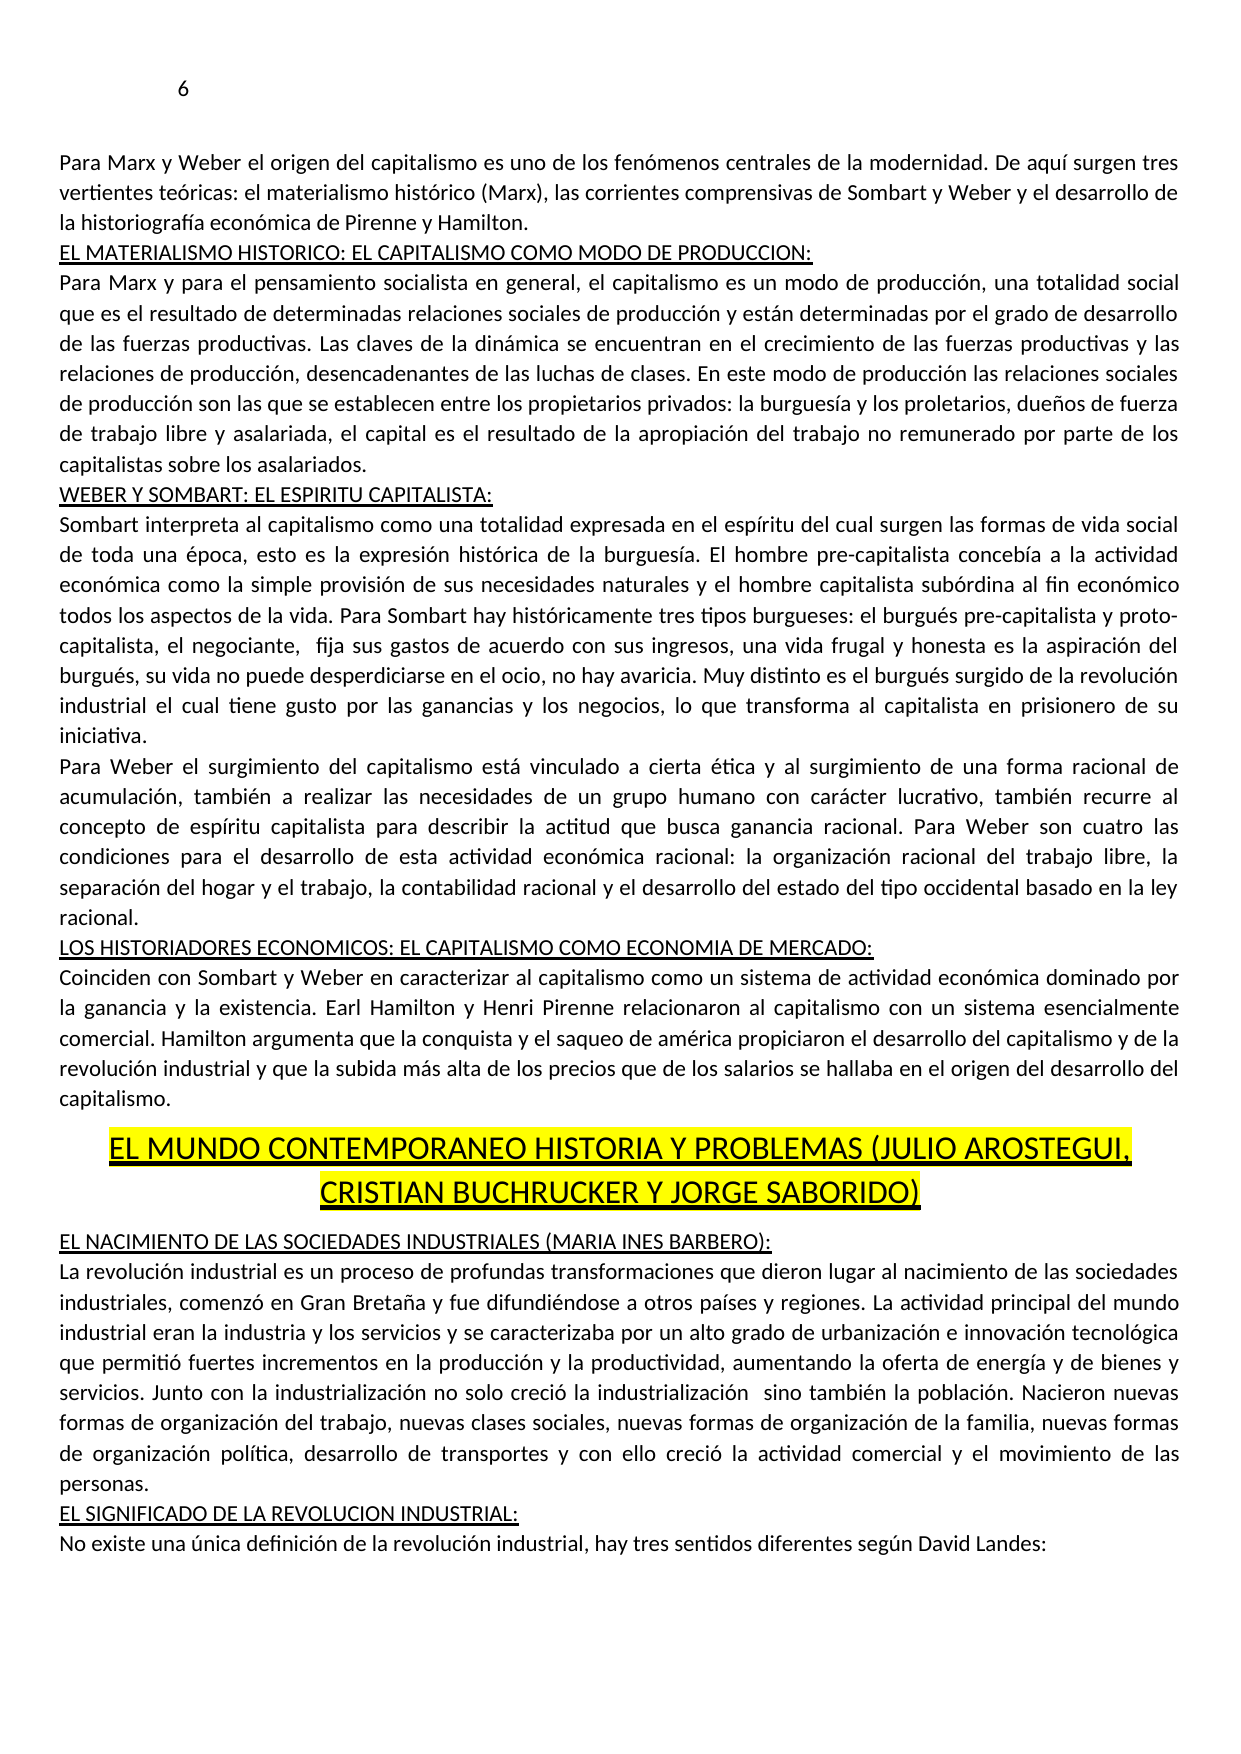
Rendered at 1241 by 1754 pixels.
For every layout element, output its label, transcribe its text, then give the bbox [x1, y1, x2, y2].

text LOS HISTORIADORES ECONOMICOS: EL CAPITALISMO COMO ECONOMIA DE MERCADO: [59, 933, 1181, 961]
text Coinciden con Sombart y Weber en caracterizar al capitalismo como un sistema de actividad económica dominado por la ganancia y la existencia. Earl Hamilton y Henri Pirenne relacionaron al capitalismo con un sistema esencialmente comercial. Hamilton argumenta que la conquista y el saqueo de américa propiciaron el desarrollo del capitalismo y de la revolución industrial y que la subida más alta de los precios que de los salarios se hallaba en el origen del desarrollo del capitalismo. [59, 963, 1181, 1112]
text EL MUNDO CONTEMPORANEO HISTORIA Y PROBLEMAS (JULIO AROSTEGUI, CRISTIAN BUCHRUCKER Y JORGE SABORIDO) [59, 1127, 1181, 1211]
text No existe una única definición de la revolución industrial, hay tres sentidos diferentes según David Landes: [59, 1529, 1181, 1557]
text EL SIGNIFICADO DE LA REVOLUCION INDUSTRIAL: [59, 1499, 1181, 1527]
text Sombart interpreta al capitalismo como una totalidad expresada en el espíritu del cual surgen las formas de vida social de toda una época, esto es la expresión histórica de la burguesía. El hombre pre-capitalista concebía a la actividad económica como la simple provisión de sus necesidades naturales y el hombre capitalista subórdina al fin económico todos los aspectos de la vida. Para Sombart hay históricamente tres tipos burgueses: el burgués pre-capitalista y proto-capitalista, el negociante, fija sus gastos de acuerdo con sus ingresos, una vida frugal y honesta es la aspiración del burgués, su vida no puede desperdiciarse en el ocio, no hay avaricia. Muy distinto es el burgués surgido de la revolución industrial el cual tiene gusto por las ganancias y los negocios, lo que transforma al capitalista en prisionero de su iniciativa. [59, 510, 1181, 749]
text Para Weber el surgimiento del capitalismo está vinculado a cierta ética y al surgimiento de una forma racional de acumulación, también a realizar las necesidades de un grupo humano con carácter lucrativo, también recurre al concepto de espíritu capitalista para describir la actitud que busca ganancia racional. Para Weber son cuatro las condiciones para el desarrollo de esta actividad económica racional: la organización racional del trabajo libre, la separación del hogar y el trabajo, la contabilidad racional y el desarrollo del estado del tipo occidental basado en la ley racional. [59, 752, 1181, 931]
text EL MATERIALISMO HISTORICO: EL CAPITALISMO COMO MODO DE PRODUCCION: [59, 238, 1181, 266]
text EL NACIMIENTO DE LAS SOCIEDADES INDUSTRIALES (MARIA INES BARBERO): [59, 1227, 1181, 1255]
text Para Marx y Weber el origen del capitalismo es uno de los fenómenos centrales de la modernidad. De aquí surgen tres vertientes teóricas: el materialismo histórico (Marx), las corrientes comprensivas de Sombart y Weber y el desarrollo de la historiografía económica de Pirenne y Hamilton. [59, 148, 1181, 236]
text WEBER Y SOMBART: EL ESPIRITU CAPITALISTA: [59, 480, 1181, 508]
text La revolución industrial es un proceso de profundas transformaciones que dieron lugar al nacimiento de las sociedades industriales, comenzó en Gran Bretaña y fue difundiéndose a otros países y regiones. La actividad principal del mundo industrial eran la industria y los servicios y se caracterizaba por un alto grado de urbanización e innovación tecnológica que permitió fuertes incrementos en la producción y la productividad, aumentando la oferta de energía y de bienes y servicios. Junto con la industrialización no solo creció la industrialización sino también la población. Nacieron nuevas formas de organización del trabajo, nuevas clases sociales, nuevas formas de organización de la familia, nuevas formas de organización política, desarrollo de transportes y con ello creció la actividad comercial y el movimiento de las personas. [59, 1257, 1181, 1497]
text Para Marx y para el pensamiento socialista en general, el capitalismo es un modo de producción, una totalidad social que es el resultado de determinadas relaciones sociales de producción y están determinadas por el grado de desarrollo de las fuerzas productivas. Las claves de la dinámica se encuentran en el crecimiento de las fuerzas productivas y las relaciones de producción, desencadenantes de las luchas de clases. En este modo de producción las relaciones sociales de producción son las que se establecen entre los propietarios privados: la burguesía y los proletarios, dueños de fuerza de trabajo libre y asalariada, el capital es el resultado de la apropiación del trabajo no remunerado por parte de los capitalistas sobre los asalariados. [59, 268, 1181, 478]
